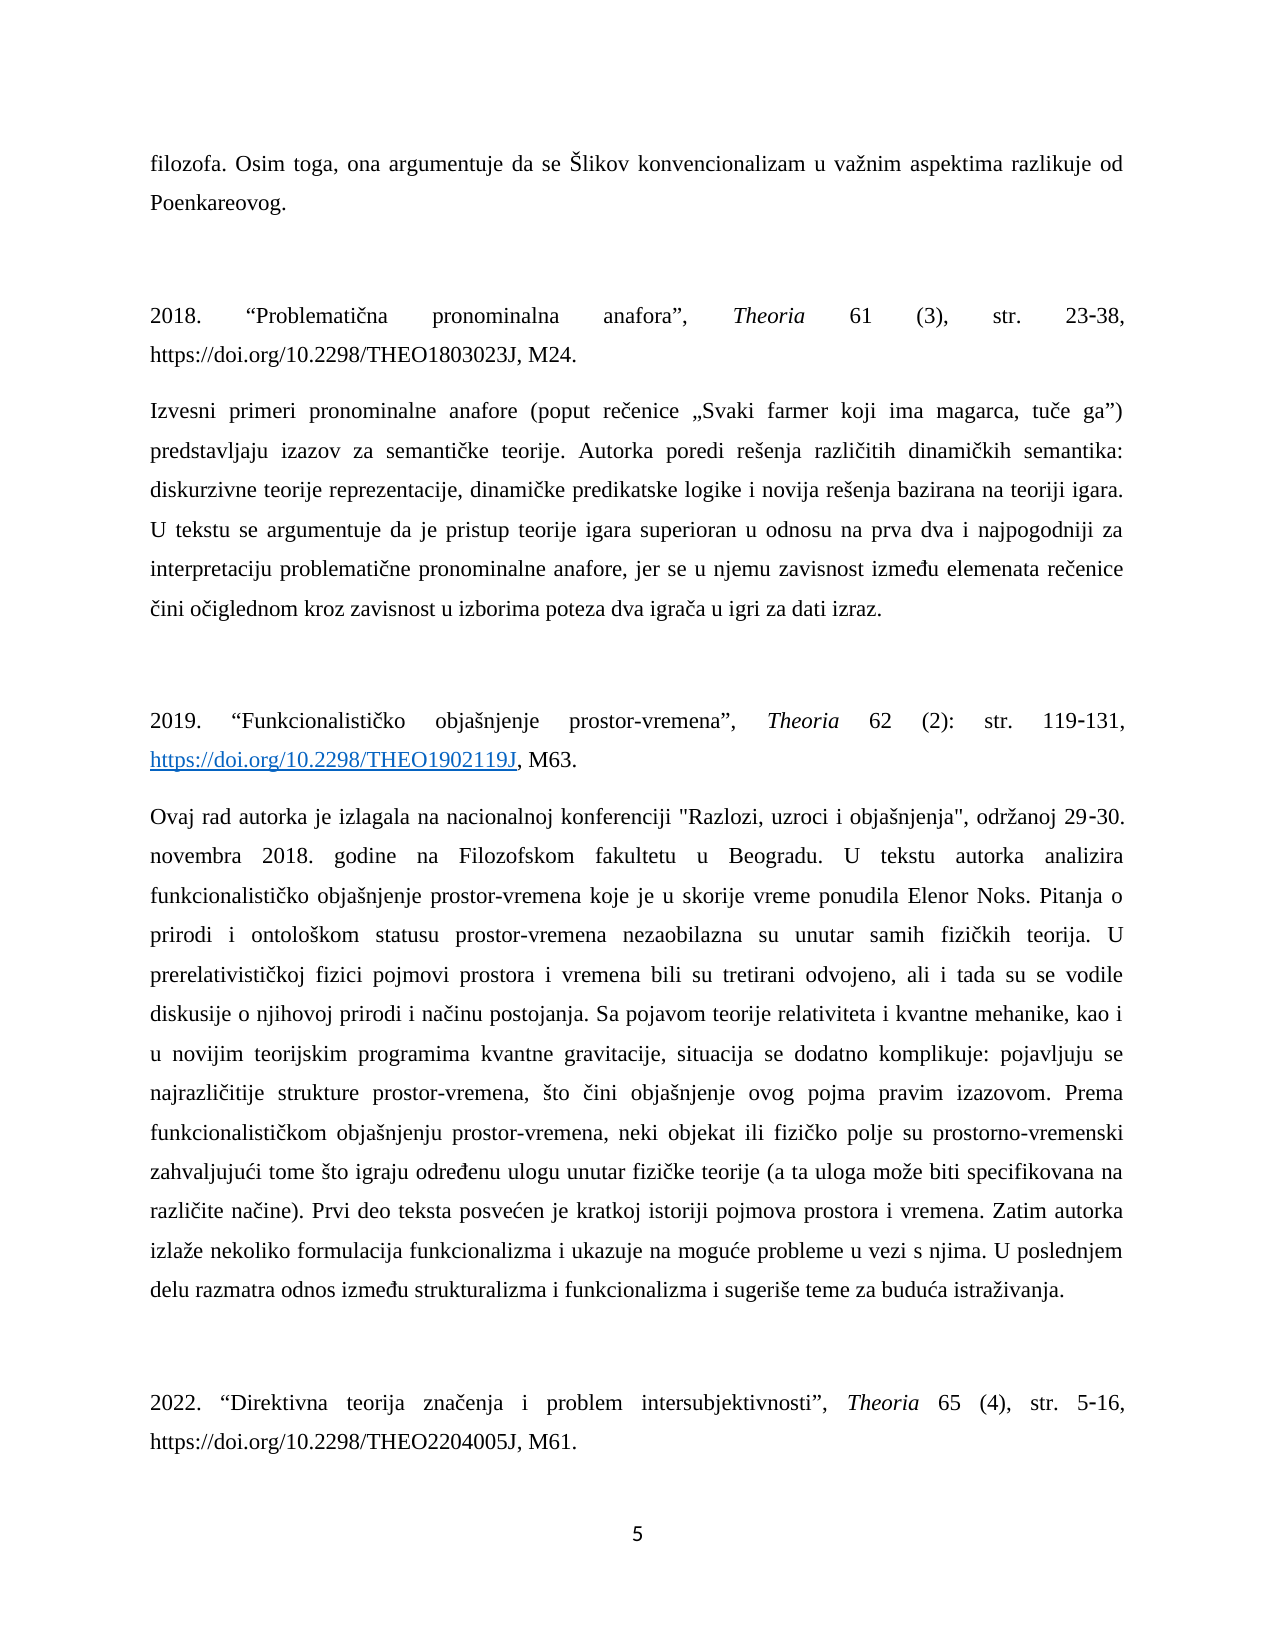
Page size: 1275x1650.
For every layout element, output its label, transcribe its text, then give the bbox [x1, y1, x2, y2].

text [150, 150, 1125, 216]
text Izvesni primeri pronominalne anafore (poput rečenice „Svaki farmer koji ima magarca, tuče ga”) predstavljaju izazov za semantičke teorije. Autorka poredi rešenja različitih dinamičkih semantika: diskurzivne teorije reprezentacije, dinamičke predikatske logike i novija rešenja bazirana na teoriji igara. U tekstu se argumentuje da je pristup teorije igara superioran u odnosu na prva dva i najpogodniji za interpretaciju problematične pronominalne anafore, jer se u njemu zavisnost između elemenata rečenice čini očiglednom kroz zavisnost u izborima poteza dva igrača u igri za dati izraz. [150, 397, 1125, 621]
text 2018. “Problematična pronominalna anafora”, Theoria 61 (3), str. 2338, https://doi.org/10.2298/THEO1803023J, M24. [150, 302, 1125, 368]
text 2022. “Direktivna teorija značenja i problem intersubjektivnosti”, Theoria 65 (4), str. 516, https://doi.org/10.2298/THEO2204005J, M61. [150, 1389, 1125, 1454]
text 2019. “Funkcionalističko objašnjenje prostor-vremena”, Theoria 62 (2): str. 119131, https://doi.org/10.2298/THEO1902119J, M63. [150, 707, 1125, 773]
text Ovaj rad autorka je izlagala na nacionalnoj konferenciji "Razlozi, uzroci i objašnjenja", održanoj 2930. novembra 2018. godine na Filozofskom fakultetu u Beogradu. U tekstu autorka analizira funkcionalističko objašnjenje prostor-vremena koje je u skorije vreme ponudila Elenor Noks. Pitanja o prirodi i ontološkom statusu prostor-vremena nezaobilazna su unutar samih fizičkih teorija. U prerelativističkoj fizici pojmovi prostora i vremena bili su tretirani odvojeno, ali i tada su se vodile diskusije o njihovoj prirodi i načinu postojanja. Sa pojavom teorije relativiteta i kvantne mehanike, kao i u novijim teorijskim programima kvantne gravitacije, situacija se dodatno komplikuje: pojavljuju se najrazličitije strukture prostor-vremena, što čini objašnjenje ovog pojma pravim izazovom. Prema funkcionalističkom objašnjenju prostor-vremena, neki objekat ili fizičko polje su prostorno-vremenski zahvaljujući tome što igraju određenu ulogu unutar fizičke teorije (a ta uloga može biti specifikovana na različite načine). Prvi deo teksta posvećen je kratkoj istoriji pojmova prostora i vremena. Zatim autorka izlaže nekoliko formulacija funkcionalizma i ukazuje na moguće probleme u vezi s njima. U poslednjem delu razmatra odnos između strukturalizma i funkcionalizma i sugeriše teme za buduća istraživanja. [150, 803, 1125, 1303]
